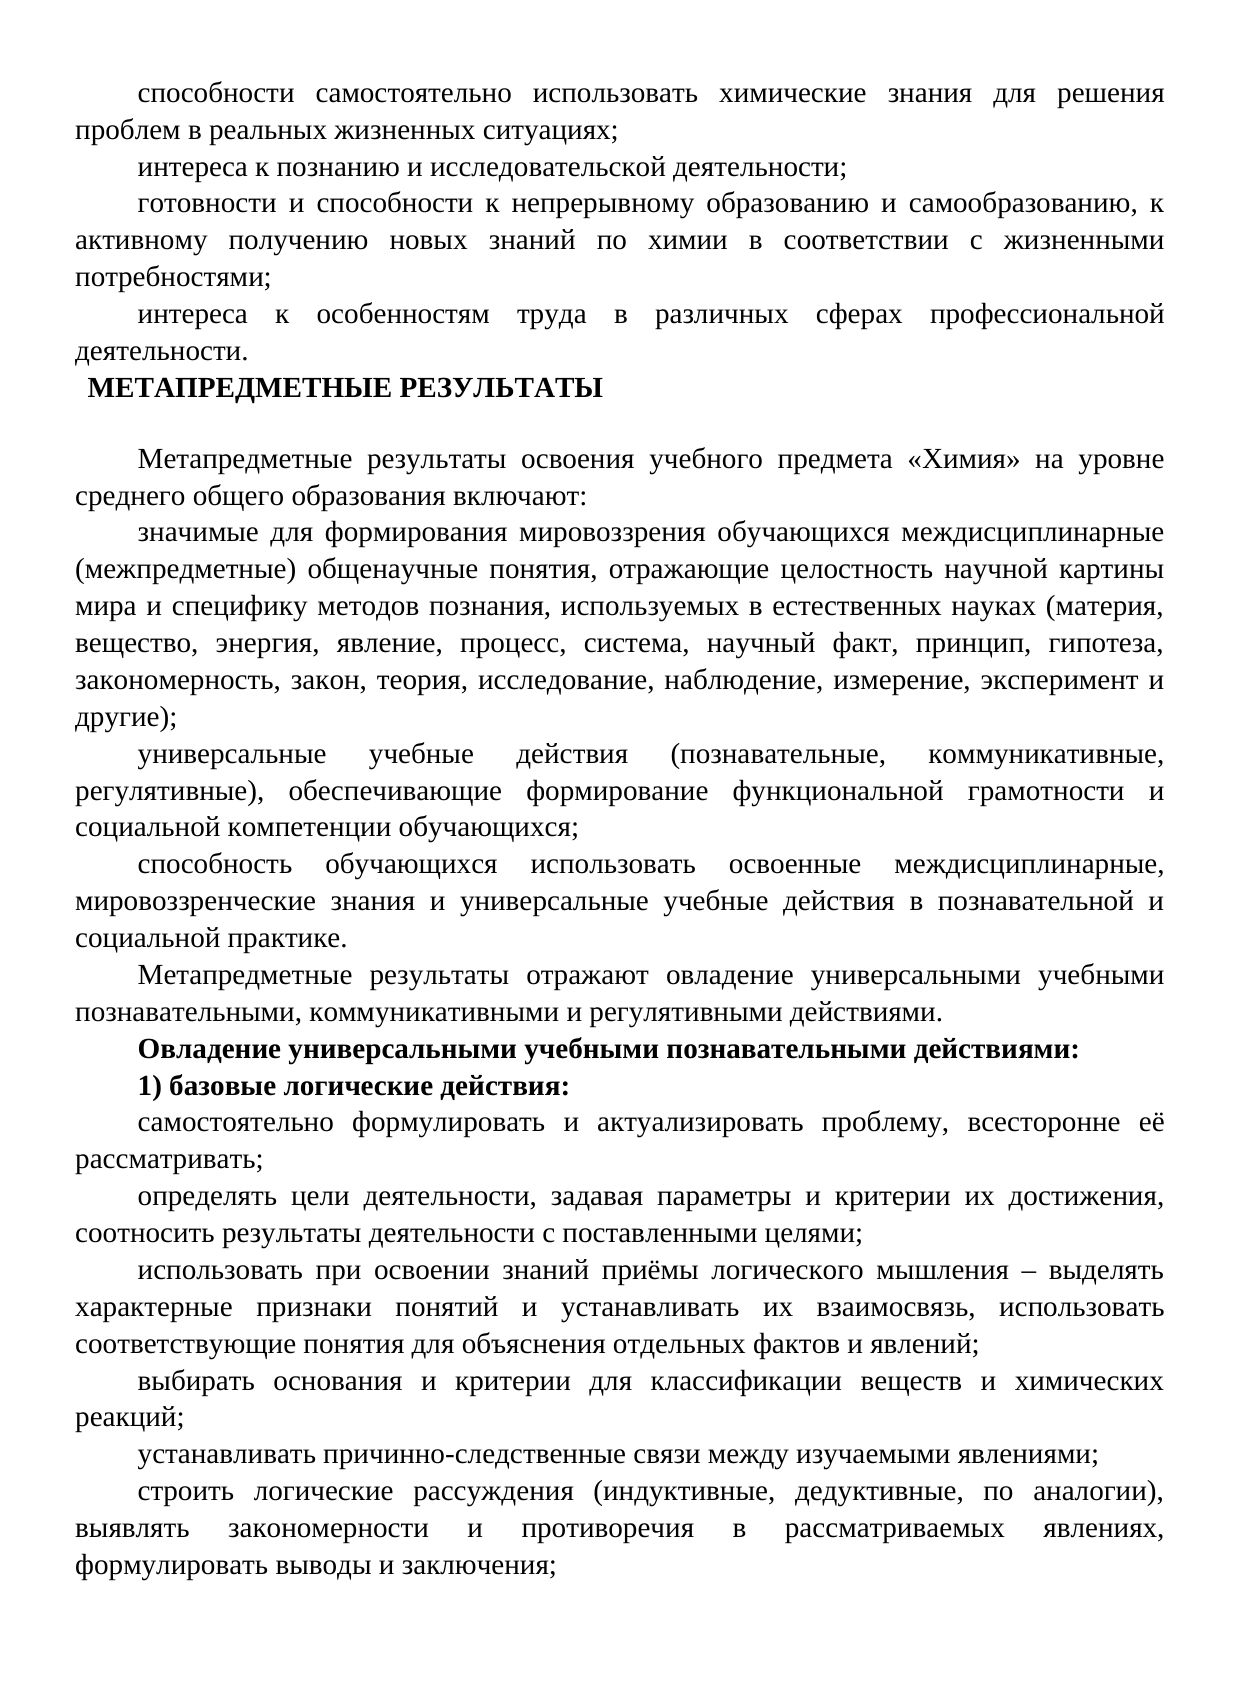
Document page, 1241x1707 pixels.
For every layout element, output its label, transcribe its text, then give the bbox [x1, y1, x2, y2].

text определять цели деятельности, задавая параметры и критерии их достижения, соотносить результаты деятельности с поставленными целями; [75, 1178, 1165, 1249]
text универсальные учебные действия (познавательные, коммуникативные, регулятивные), обеспечивающие формирование функциональной грамотности и социальной компетенции обучающихся; [75, 736, 1165, 843]
text способность обучающихся использовать освоенные междисциплинарные, мировоззренческие знания и универсальные учебные действия в познавательной и социальной практике. [75, 846, 1165, 954]
text интереса к особенностям труда в различных сферах профессиональной деятельности. [75, 296, 1165, 367]
text самостоятельно формулировать и актуализировать проблему, всесторонне её рассматривать; [75, 1104, 1165, 1175]
text готовности и способности к непрерывному образованию и самообразованию, к активному получению новых знаний по химии в соответствии с жизненными потребностями; [75, 186, 1165, 293]
text интереса к познанию и исследовательской деятельности; [75, 149, 1165, 182]
text устанавливать причинно-следственные связи между изучаемыми явлениями; [75, 1436, 1165, 1470]
text способности самостоятельно использовать химические знания для решения проблем в реальных жизненных ситуациях; [75, 75, 1165, 145]
text использовать при освоении знаний приёмы логического мышления – выделять характерные признаки понятий и устанавливать их взаимосвязь, использовать соответствующие понятия для объяснения отдельных фактов и явлений; [75, 1252, 1165, 1359]
text Метапредметные результаты отражают овладение универсальными учебными познавательными, коммуникативными и регулятивными действиями. [75, 957, 1165, 1027]
text строить логические рассуждения (индуктивные, дедуктивные, по аналогии), выявлять закономерности и противоречия в рассматриваемых явлениях, формулировать выводы и заключения; [75, 1473, 1165, 1581]
text значимые для формирования мировоззрения обучающихся междисциплинарные (межпредметные) общенаучные понятия, отражающие целостность научной картины мира и специфику методов познания, используемых в естественных науках (материя, вещество, энергия, явление, процесс, система, научный факт, принцип, гипотеза, закономерность, закон, теория, исследование, наблюдение, измерение, эксперимент и другие); [75, 514, 1165, 732]
text МЕТАПРЕДМЕТНЫЕ РЕЗУЛЬТАТЫ [87, 370, 1165, 403]
text Метапредметные результаты освоения учебного предмета «Химия» на уровне среднего общего образования включают: [75, 441, 1165, 511]
text выбирать основания и критерии для классификации веществ и химических реакций; [75, 1363, 1165, 1433]
text Овладение универсальными учебными познавательными действиями: [75, 1031, 1165, 1064]
text 1) базовые логические действия: [75, 1068, 1165, 1101]
